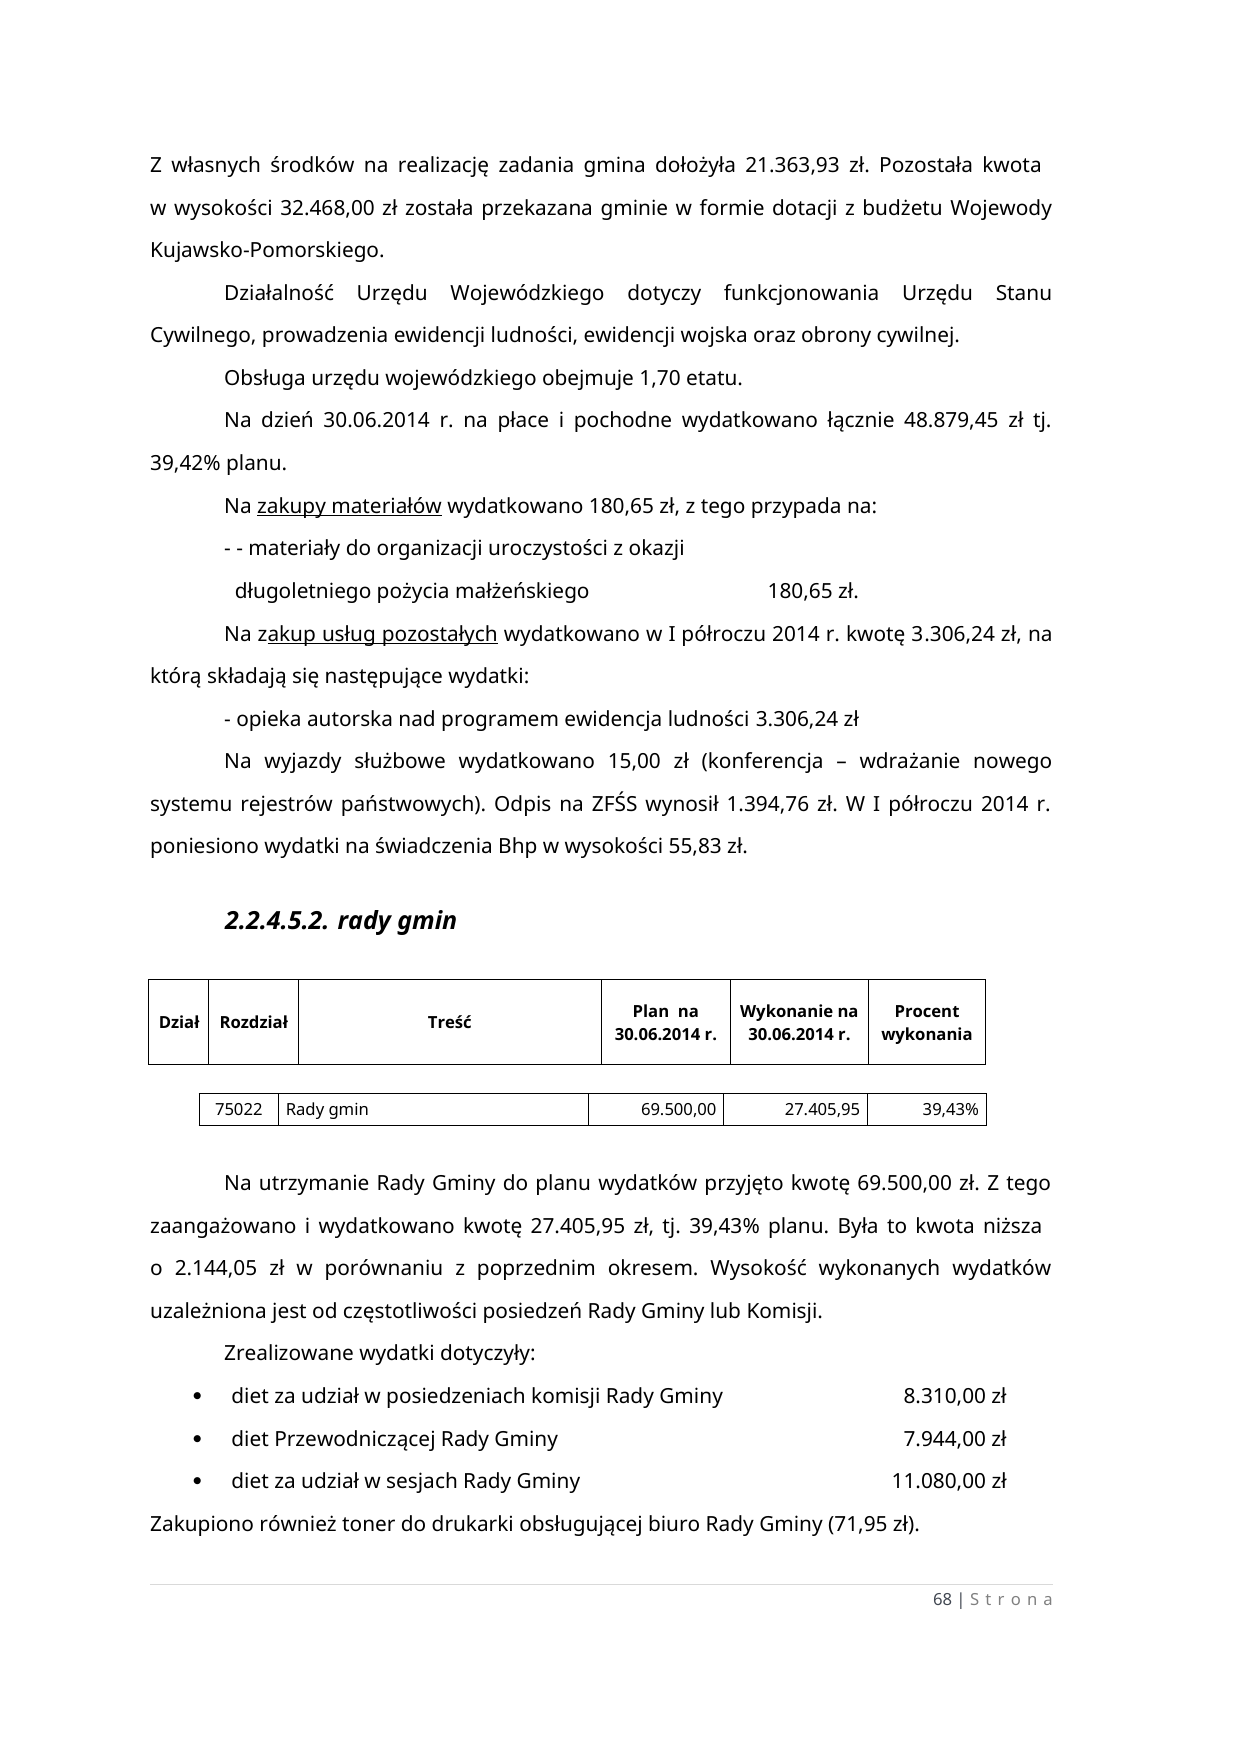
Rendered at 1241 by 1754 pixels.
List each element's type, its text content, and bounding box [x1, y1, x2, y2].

text długoletniego pożycia małżeńskiego 180,65 zł. [224, 576, 1053, 604]
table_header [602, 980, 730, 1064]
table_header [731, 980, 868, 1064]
text Zrealizowane wydatki dotyczyły: [150, 1338, 1053, 1367]
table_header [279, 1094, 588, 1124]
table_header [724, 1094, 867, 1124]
list diet za udział w sesjach Rady Gminy 11.080,00 zł [194, 1466, 1053, 1495]
text Na utrzymanie Rady Gminy do planu wydatków przyjęto kwotę 69.500,00 zł. Z tego zaangażowano i wydatkowano kwotę 27.405,95 zł, tj. 39,43% planu. Była to kwota niższa o 2.144,05 zł w porównaniu z poprzednim okresem. Wysokość wykonanych wydatków uzależniona jest od częstotliwości posiedzeń Rady Gminy lub Komisji. [150, 1168, 1053, 1324]
text Zakupiono również toner do drukarki obsługującej biuro Rady Gminy (71,95 zł). [150, 1509, 1053, 1537]
text Z własnych środków na realizację zadania gmina dołożyła 21.363,93 zł. Pozostała kwota w wysokości 32.468,00 zł została przekazana gminie w formie dotacji z budżetu Wojewody Kujawsko-Pomorskiego. [150, 150, 1053, 264]
text - - materiały do organizacji uroczystości z okazji [224, 533, 1053, 562]
list diet za udział w posiedzeniach komisji Rady Gminy 8.310,00 zł [194, 1381, 1053, 1409]
text Na dzień 30.06.2014 r. na płace i pochodne wydatkowano łącznie 48.879,45 zł tj. 39,42% planu. [150, 406, 1053, 477]
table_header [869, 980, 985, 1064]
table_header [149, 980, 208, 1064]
text Na zakup usług pozostałych wydatkowano w I półroczu 2014 r. kwotę 3.306,24 zł, na którą składają się następujące wydatki: [150, 619, 1053, 690]
list diet Przewodniczącej Rady Gminy 7.944,00 zł [194, 1424, 1053, 1452]
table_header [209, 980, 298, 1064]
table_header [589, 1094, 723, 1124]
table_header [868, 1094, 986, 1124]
text Na zakupy materiałów wydatkowano 180,65 zł, z tego przypada na: [150, 491, 1053, 519]
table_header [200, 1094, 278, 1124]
text Obsługa urzędu wojewódzkiego obejmuje 1,70 etatu. [150, 363, 1053, 391]
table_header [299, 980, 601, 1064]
list rady gmin [225, 903, 1053, 937]
text Na wyjazdy służbowe wydatkowano 15,00 zł (konferencja – wdrażanie nowego systemu rejestrów państwowych). Odpis na ZFŚS wynosił 1.394,76 zł. W I półroczu 2014 r. poniesiono wydatki na świadczenia Bhp w wysokości 55,83 zł. [150, 746, 1053, 860]
text - opieka autorska nad programem ewidencja ludności 3.306,24 zł [224, 704, 1053, 732]
text Działalność Urzędu Wojewódzkiego dotyczy funkcjonowania Urzędu Stanu Cywilnego, prowadzenia ewidencji ludności, ewidencji wojska oraz obrony cywilnej. [150, 278, 1053, 349]
